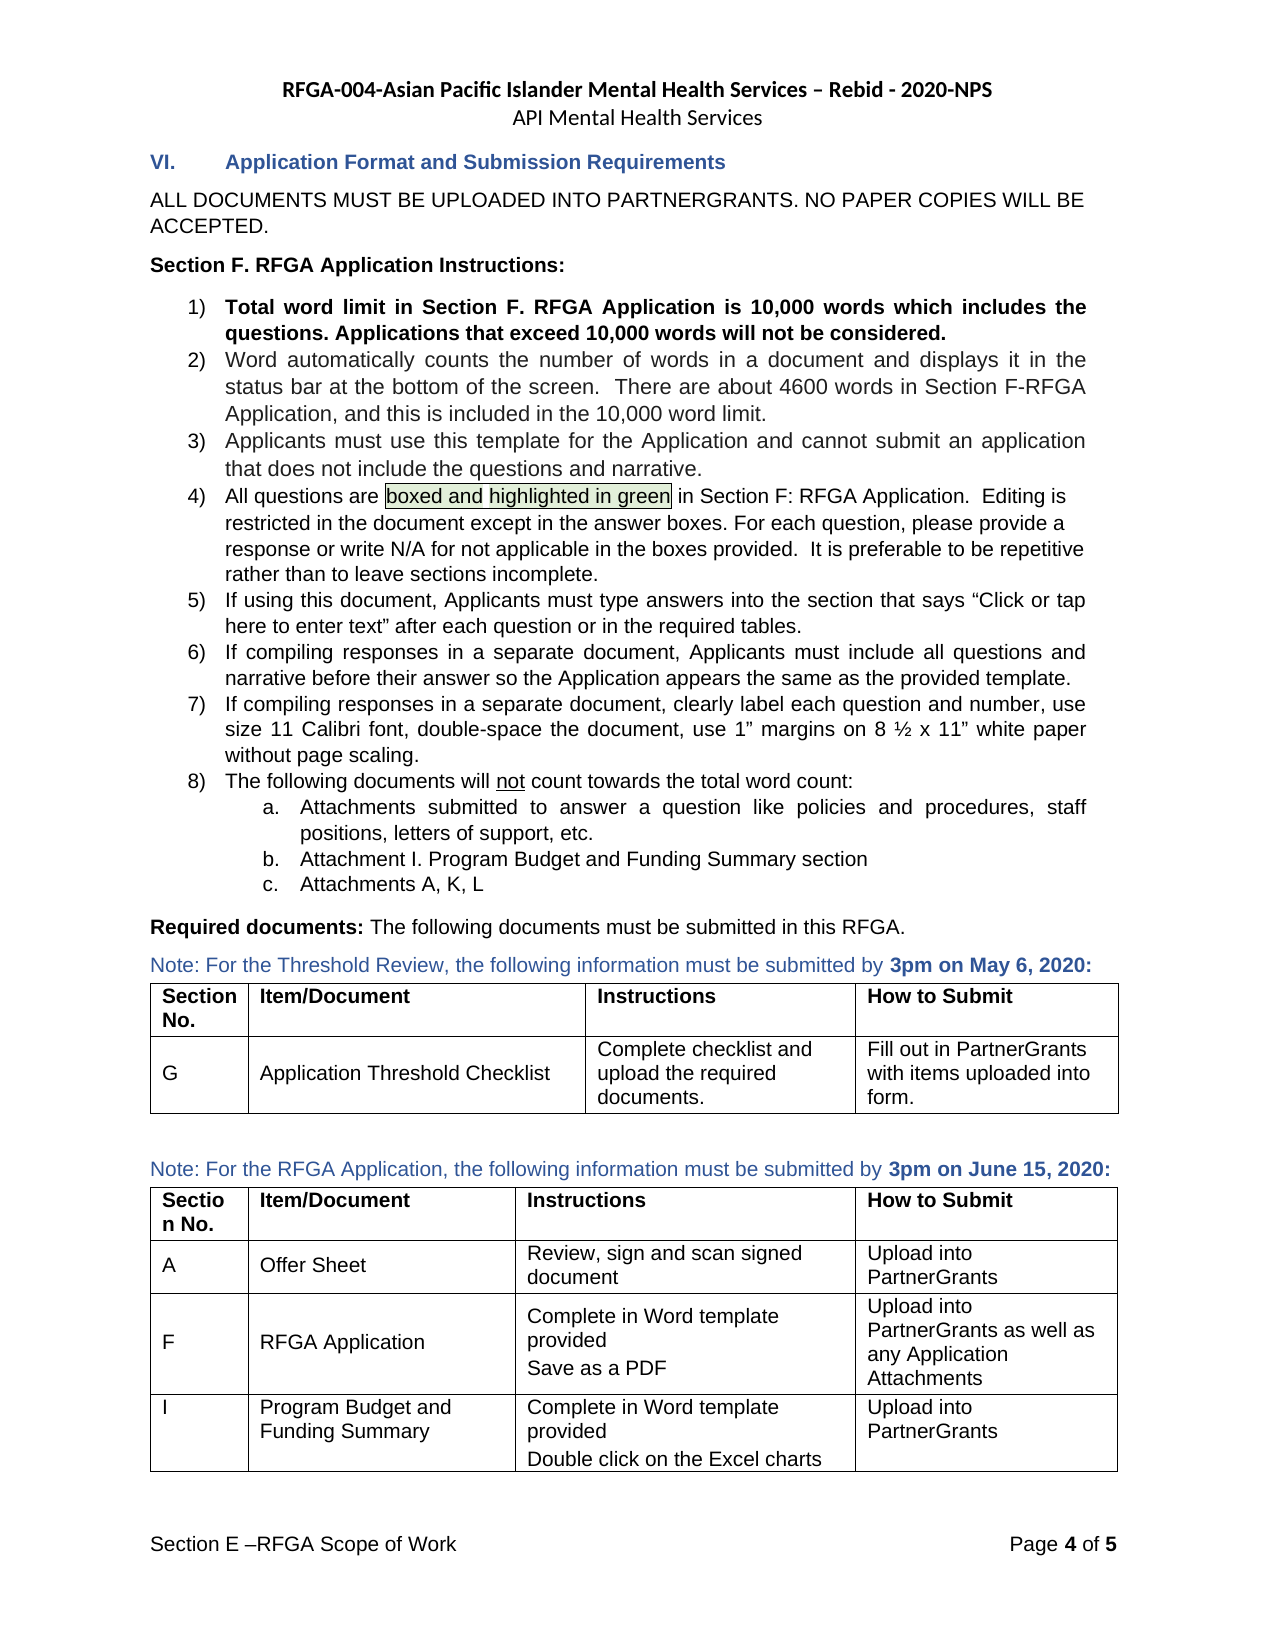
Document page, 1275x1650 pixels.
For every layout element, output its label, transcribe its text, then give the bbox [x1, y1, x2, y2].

text Note: For the RFGA Application, the following information must be submitted by 3pm on June 15, 2020: [150, 1157, 1125, 1181]
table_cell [516, 1395, 855, 1471]
table_header Section No. [151, 1188, 248, 1240]
table_cell Complete in Word template provided Save as a PDF [516, 1294, 855, 1394]
list Attachments A, K, L [262, 872, 1087, 896]
list Application Format and Submission Requirements [150, 150, 1125, 174]
table_cell Fill out in PartnerGrants with items uploaded into form. [856, 1037, 1118, 1113]
table_header Instructions [516, 1188, 855, 1240]
table_cell Offer Sheet [249, 1241, 515, 1293]
table_header Instructions [586, 984, 855, 1036]
list If compiling responses in a separate document, Applicants must include all questions and narrative before their answer so the Application appears the same as the provided template. [187, 640, 1087, 689]
table_cell Upload into PartnerGrants [856, 1241, 1117, 1293]
table_cell I [151, 1395, 248, 1471]
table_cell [249, 1395, 515, 1471]
list The following documents will not count towards the total word count: [187, 769, 1087, 793]
list Total word limit in Section F. RFGA Application is 10,000 words which includes the questions. Applications that exceed 10,000 words will not be considered. [187, 295, 1087, 345]
text Section F. RFGA Application Instructions: [150, 252, 1087, 276]
table_cell A [151, 1241, 248, 1293]
table_cell Upload into PartnerGrants as well as any Application Attachments [856, 1294, 1117, 1394]
text Note: For the Threshold Review, the following information must be submitted by 3pm on May 6, 2020: [150, 953, 1125, 977]
list Applicants must use this template for the Application and cannot submit an application that does not include the questions and narrative. [187, 428, 1087, 481]
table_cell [856, 1395, 1117, 1471]
table_header Item/Document [249, 1188, 515, 1240]
list If using this document, Applicants must type answers into the section that says “Click or tap here to enter text” after each question or in the required tables. [187, 588, 1087, 638]
table_cell Application Threshold Checklist [249, 1037, 585, 1113]
table_header How to Submit [856, 984, 1118, 1036]
table_cell RFGA Application [249, 1294, 515, 1394]
list Word automatically counts the number of words in a document and displays it in the status bar at the bottom of the screen. There are about 4600 words in Section F-RFGA Application, and this is included in the 10,000 word limit. [187, 347, 1087, 426]
text ALL DOCUMENTS MUST BE UPLOADED INTO PARTNERGRANTS. NO PAPER COPIES WILL BE ACCEPTED. [150, 188, 1125, 238]
table_cell G [151, 1037, 248, 1113]
table_header Section No. [151, 984, 248, 1036]
list All questions are boxed and highlighted in green in Section F: RFGA Application. Editing is restricted in the document except in the answer boxes. For each question, please provide a response or write N/A for not applicable in the boxes provided. It is preferable to be repetitive rather than to leave sections incomplete. [187, 483, 1125, 586]
list Attachments submitted to answer a question like policies and procedures, staff positions, letters of support, etc. [262, 795, 1087, 844]
table_header Item/Document [249, 984, 585, 1036]
table_header How to Submit [856, 1188, 1117, 1240]
list Attachment I. Program Budget and Funding Summary section [262, 846, 1087, 870]
table_cell Review, sign and scan signed document [516, 1241, 855, 1293]
table_cell F [151, 1294, 248, 1394]
table_cell Complete checklist and upload the required documents. [586, 1037, 855, 1113]
text Required documents: The following documents must be submitted in this RFGA. [150, 915, 1125, 939]
list If compiling responses in a separate document, clearly label each question and number, use size 11 Calibri font, double-space the document, use 1” margins on 8 ½ x 11” white paper without page scaling. [187, 691, 1087, 767]
